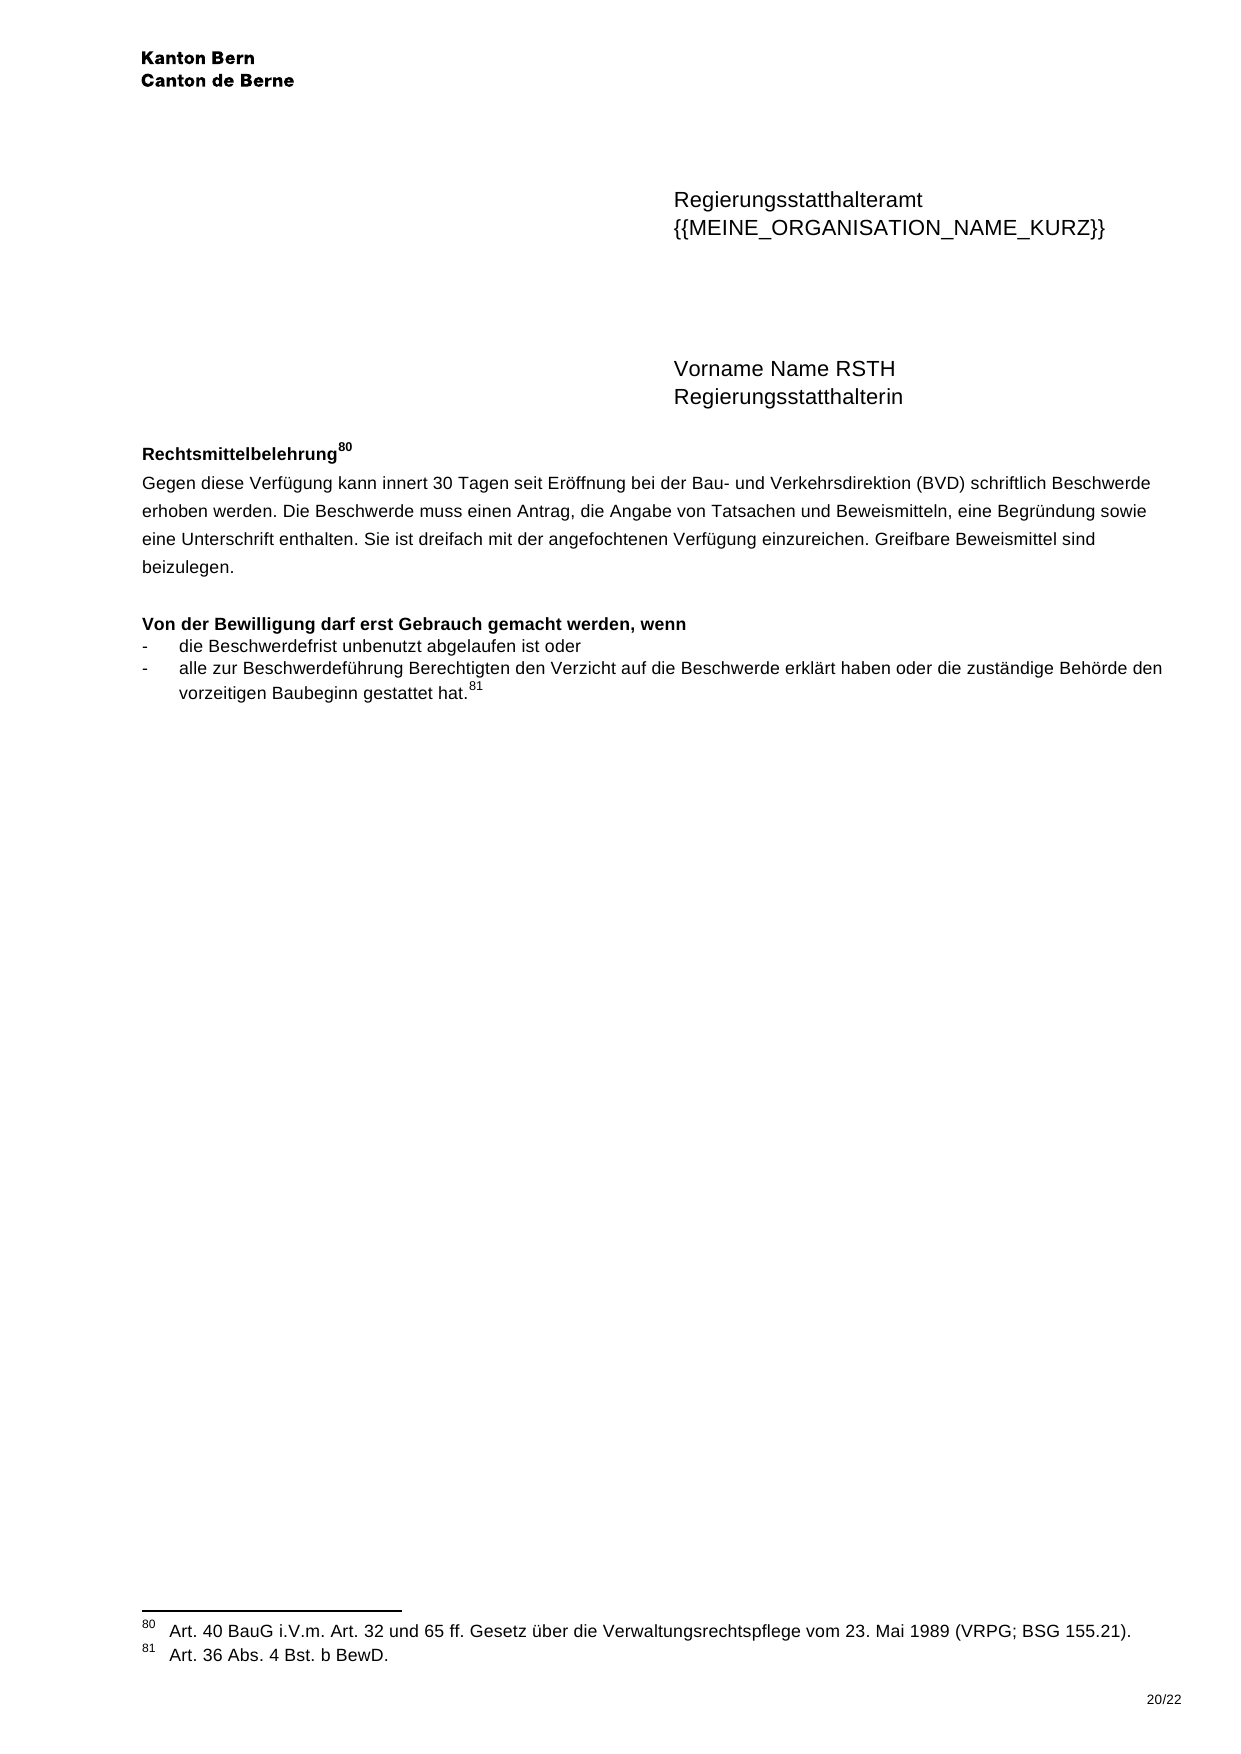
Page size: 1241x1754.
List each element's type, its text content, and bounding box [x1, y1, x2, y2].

text Gegen diese Verfügung kann innert 30 Tagen seit Eröffnung bei der Bau- und Verkehrsdirektion (BVD) schriftlich Beschwerde erhoben werden. Die Beschwerde muss einen Antrag, die Angabe von Tatsachen und Beweismitteln, eine Begründung sowie eine Unterschrift enthalten. Sie ist dreifach mit der angefochtenen Verfügung einzureichen. Greifbare Beweismittel sind beizulegen. [142, 465, 1181, 577]
table_header Regierungsstatthalteramt {{MEINE_ORGANISATION_NAME_KURZ}} Regierungsstatthalter [674, 178, 1182, 409]
text Von der Bewilligung darf erst Gebrauch gemacht werden, wenn [142, 606, 1181, 634]
text Rechtsmittelbelehrung [142, 437, 1181, 465]
text alle zur Beschwerdeführung Berechtigten den Verzicht auf die Beschwerde erklärt haben oder die zuständige Behörde den vorzeitigen Baubeginn gestattet hat. [142, 656, 1181, 704]
text die Beschwerdefrist unbenutzt abgelaufen ist oder [142, 634, 1181, 656]
